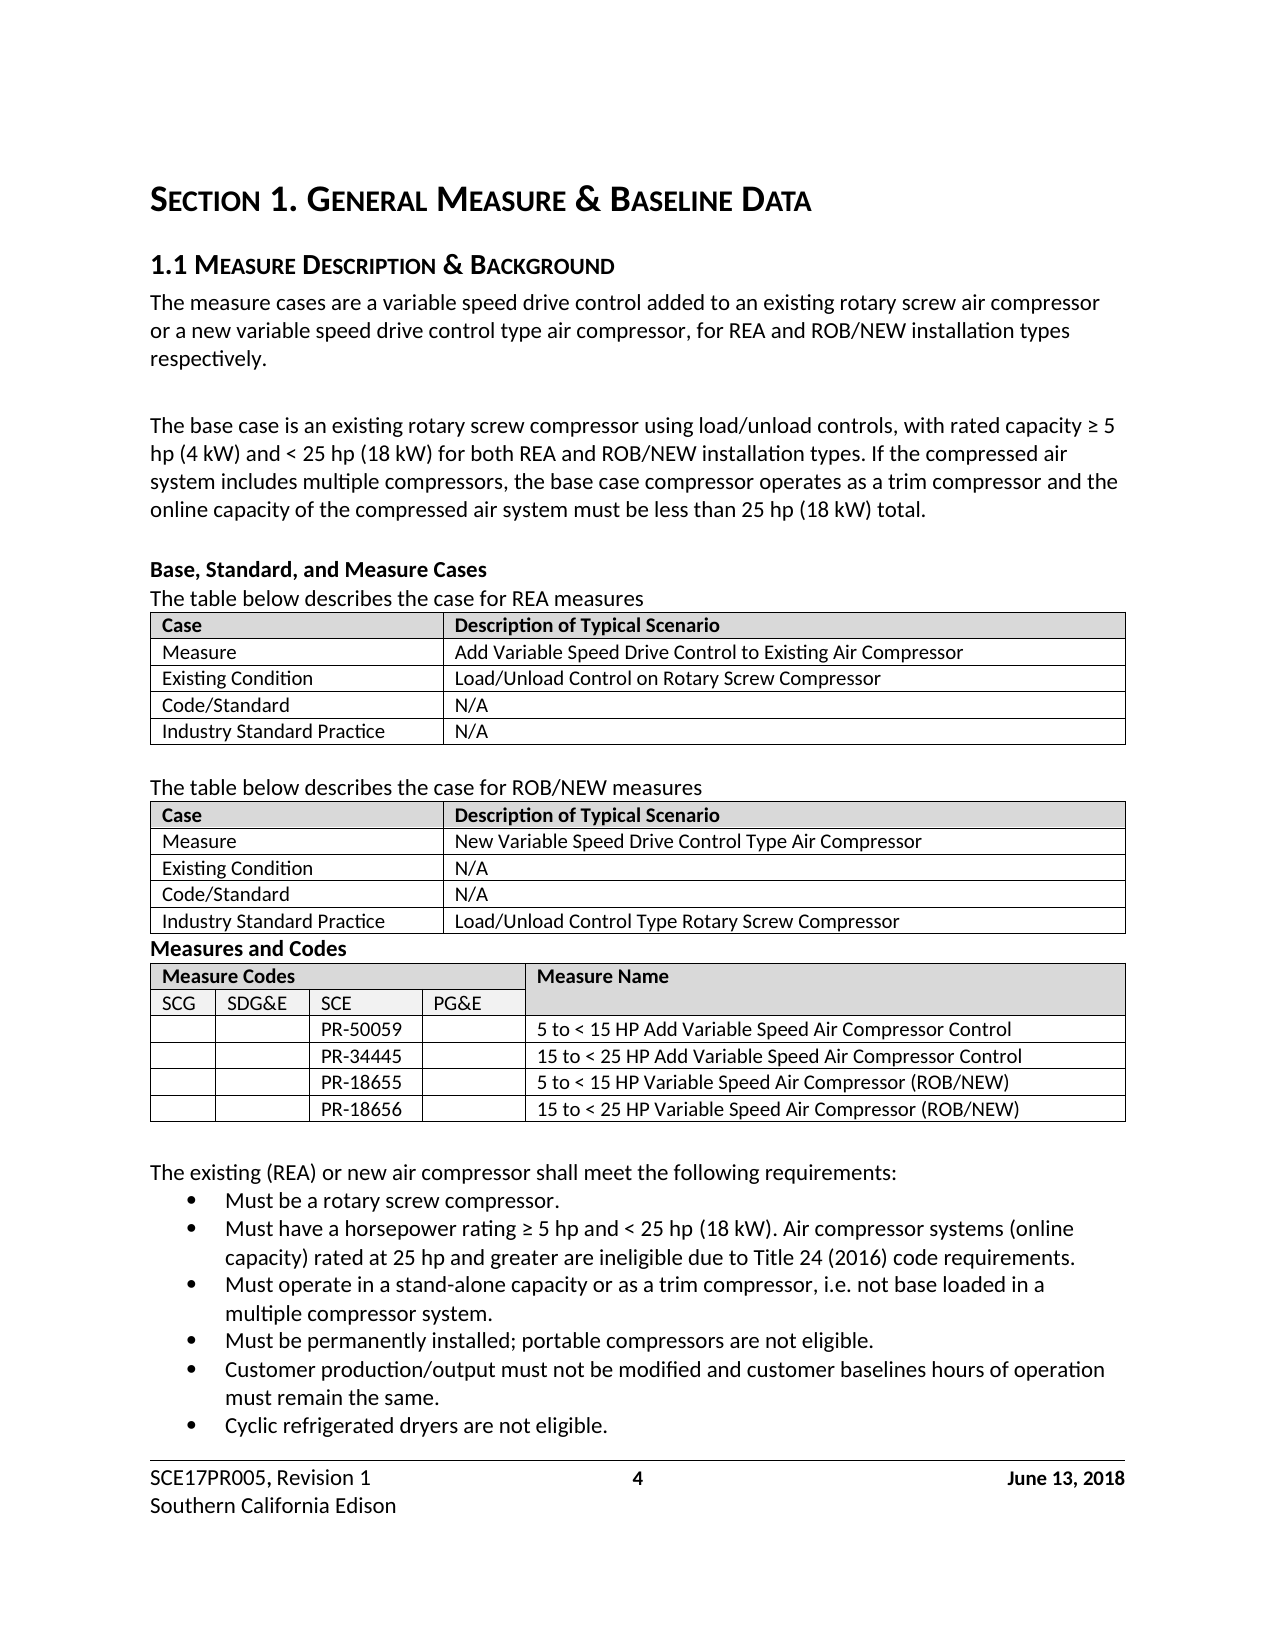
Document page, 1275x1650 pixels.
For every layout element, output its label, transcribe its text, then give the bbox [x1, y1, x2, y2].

table_cell SCG [151, 990, 215, 1015]
list Must be a rotary screw compressor. [187, 1187, 1125, 1214]
table_cell PR-18655 [310, 1069, 422, 1095]
table_cell PG&E [423, 990, 525, 1015]
table_header Case [151, 613, 443, 638]
table_cell PR-18656 [310, 1096, 422, 1121]
text Base, Standard, and Measure Cases [150, 556, 1125, 584]
table_cell [151, 1016, 215, 1042]
table_cell New Variable Speed Drive Control Type Air Compressor [444, 829, 1125, 854]
table_cell Industry Standard Practice [151, 908, 443, 933]
table_cell N/A [444, 692, 1125, 717]
table_cell Add Variable Speed Drive Control to Existing Air Compressor [444, 639, 1125, 664]
text The measure cases are a variable speed drive control added to an existing rotary screw air compressor or a new variable speed drive control type air compressor, for REA and ROB/NEW installation types respectively. [150, 288, 1125, 372]
table_cell Code/Standard [151, 692, 443, 717]
table_cell [423, 1096, 525, 1121]
table_header Description of Typical Scenario [444, 802, 1125, 827]
table_cell Existing Condition [151, 855, 443, 880]
table_cell [423, 1069, 525, 1095]
table_cell [216, 1016, 309, 1042]
table_cell SCE [310, 990, 422, 1015]
table_header Description of Typical Scenario [444, 613, 1125, 638]
table_cell 15 to < 25 HP Variable Speed Air Compressor (ROB/NEW) [526, 1096, 1125, 1121]
table_cell N/A [444, 881, 1125, 907]
list Cyclic refrigerated dryers are not eligible. [187, 1411, 1125, 1439]
text Measures and Codes [150, 934, 1125, 962]
subtitle Section 1. General Measure & Baseline Data [150, 175, 1125, 221]
list Must operate in a stand-alone capacity or as a trim compressor, i.e. not base loaded in a multiple compressor system. [187, 1271, 1125, 1327]
table_cell N/A [444, 855, 1125, 880]
table_cell 5 to < 15 HP Variable Speed Air Compressor (ROB/NEW) [526, 1069, 1125, 1095]
text The existing (REA) or new air compressor shall meet the following requirements: [150, 1158, 1125, 1187]
table_cell 15 to < 25 HP Add Variable Speed Air Compressor Control [526, 1043, 1125, 1068]
table_cell Code/Standard [151, 881, 443, 907]
table_cell PR-34445 [310, 1043, 422, 1068]
table_cell [151, 1043, 215, 1068]
table_cell Load/Unload Control Type Rotary Screw Compressor [444, 908, 1125, 933]
table_cell [151, 1069, 215, 1095]
list Must be permanently installed; portable compressors are not eligible. [187, 1327, 1125, 1355]
table_header Measure Name [526, 964, 1125, 1015]
table_cell N/A [444, 719, 1125, 744]
table_cell Measure [151, 829, 443, 854]
text The base case is an existing rotary screw compressor using load/unload controls, with rated capacity ≥ 5 hp (4 kW) and < 25 hp (18 kW) for both REA and ROB/NEW installation types. If the compressed air system includes multiple compressors, the base case compressor operates as a trim compressor and the online capacity of the compressed air system must be less than 25 hp (18 kW) total. [150, 411, 1125, 523]
table_header Measure Codes [151, 964, 525, 989]
list Customer production/output must not be modified and customer baselines hours of operation must remain the same. [187, 1355, 1125, 1411]
table_cell [423, 1016, 525, 1042]
table_cell [216, 1069, 309, 1095]
table_cell Load/Unload Control on Rotary Screw Compressor [444, 666, 1125, 691]
table_cell Measure [151, 639, 443, 664]
table_cell [423, 1043, 525, 1068]
subtitle 1.1 Measure Description & Background [150, 246, 1125, 281]
table_cell Existing Condition [151, 666, 443, 691]
table_cell PR-50059 [310, 1016, 422, 1042]
table_cell [151, 1096, 215, 1121]
text The table below describes the case for ROB/NEW measures [150, 773, 1125, 801]
table_cell [216, 1096, 309, 1121]
table_cell Industry Standard Practice [151, 719, 443, 744]
text The table below describes the case for REA measures [150, 584, 1125, 612]
table_cell SDG&E [216, 990, 309, 1015]
table_cell [216, 1043, 309, 1068]
table_cell 5 to < 15 HP Add Variable Speed Air Compressor Control [526, 1016, 1125, 1042]
list Must have a horsepower rating ≥ 5 hp and < 25 hp (18 kW). Air compressor systems (online capacity) rated at 25 hp and greater are ineligible due to Title 24 (2016) code requirements. [187, 1214, 1125, 1271]
table_header Case [151, 802, 443, 827]
